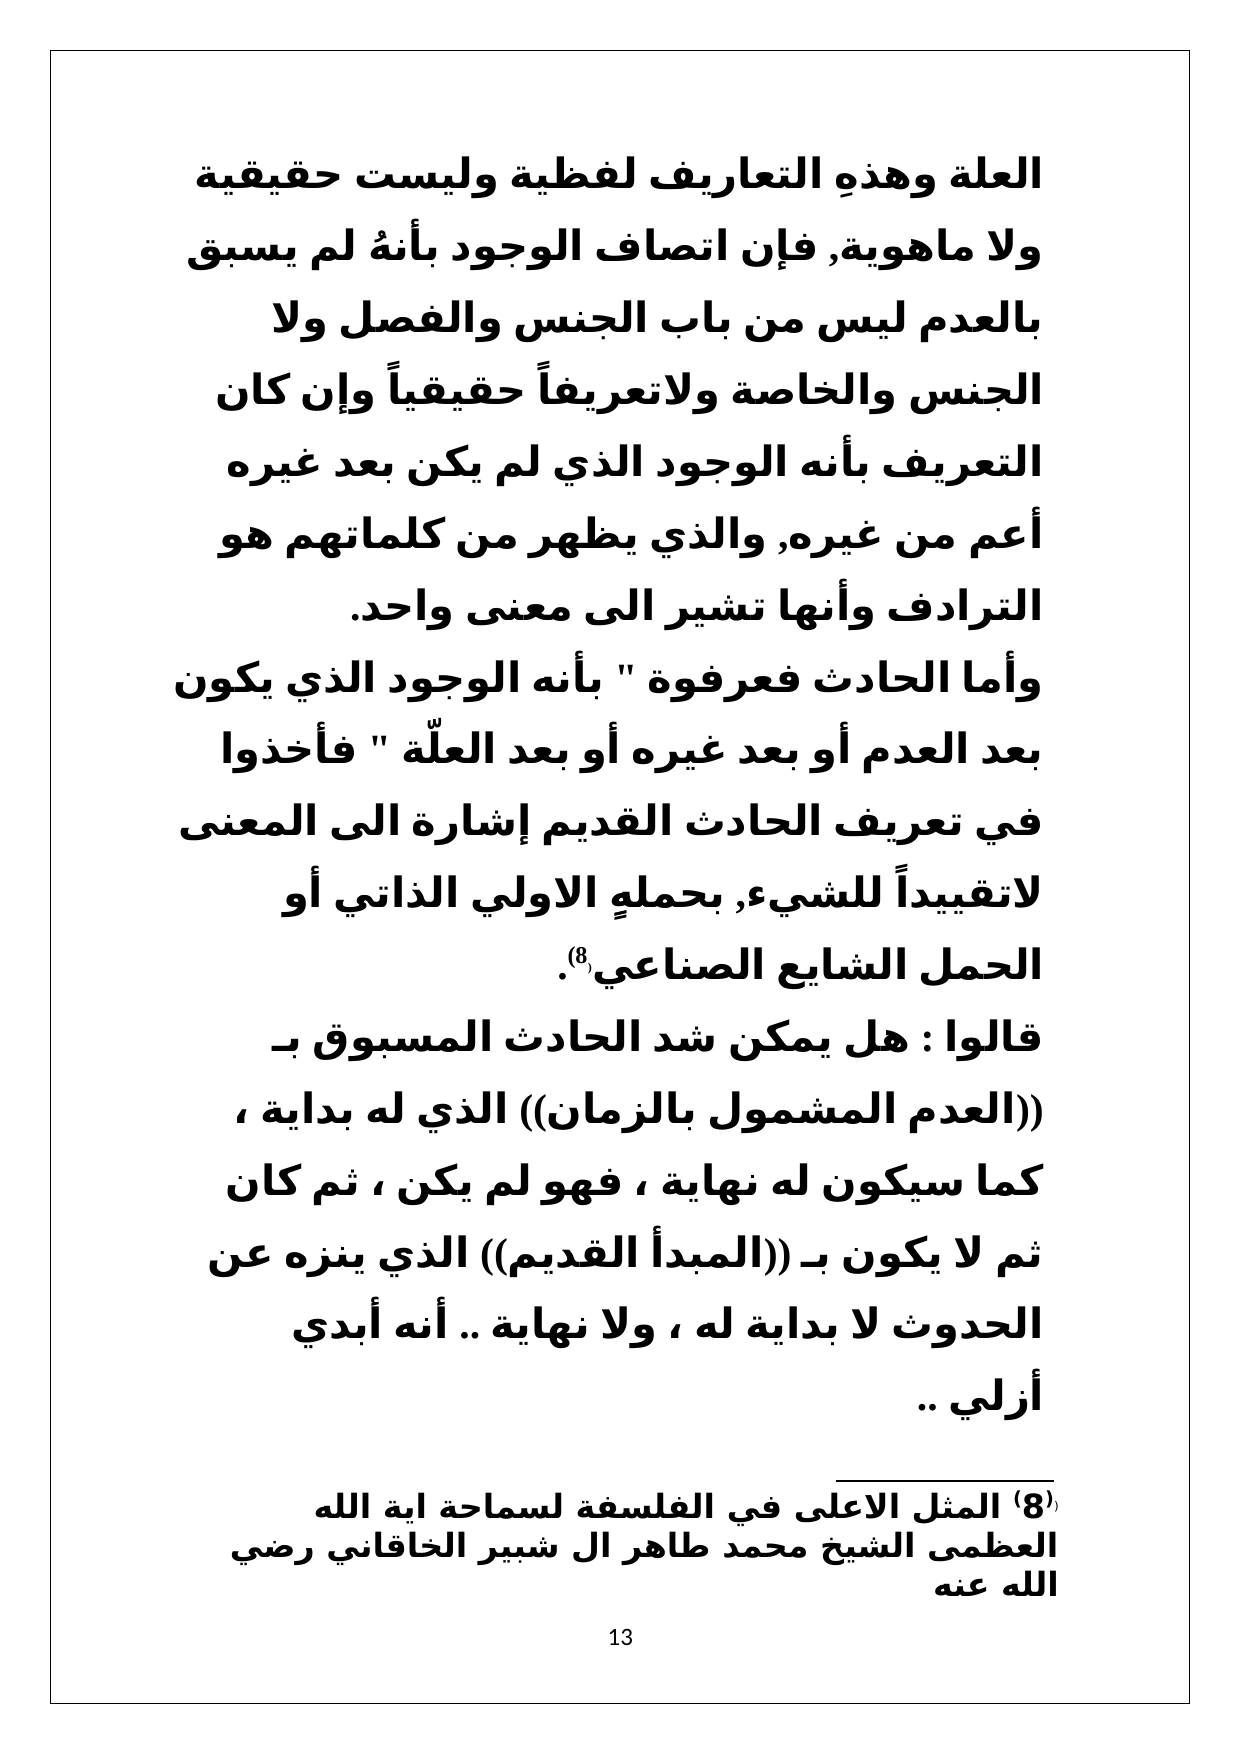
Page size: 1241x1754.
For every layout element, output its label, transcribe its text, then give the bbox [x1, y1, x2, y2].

text قالوا : هل يمكن شد الحادث المسبوق بـ ((العدم المشمول بالزمان)) الذي له بداية ، كما سيكون له نهاية ، فهو لم يكن ، ثم كان ثم لا يكون بـ ((المبدأ القديم)) الذي ينزه عن الحدوث لا بداية له ، ولا نهاية .. أنه أبدي أزلي .. [169, 1012, 1044, 1420]
text وأما الحادث فعرفوة " بأنه الوجود الذي يكون بعد العدم أو بعد غيره أو بعد العلّة " فأخذوا في تعريف الحادث القديم إشارة الى المعنى لاتقييداً للشيء, بحملهٍِ الاولي الذاتي أو الحمل الشايع الصناعي(8). [169, 653, 1044, 988]
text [169, 150, 1044, 629]
